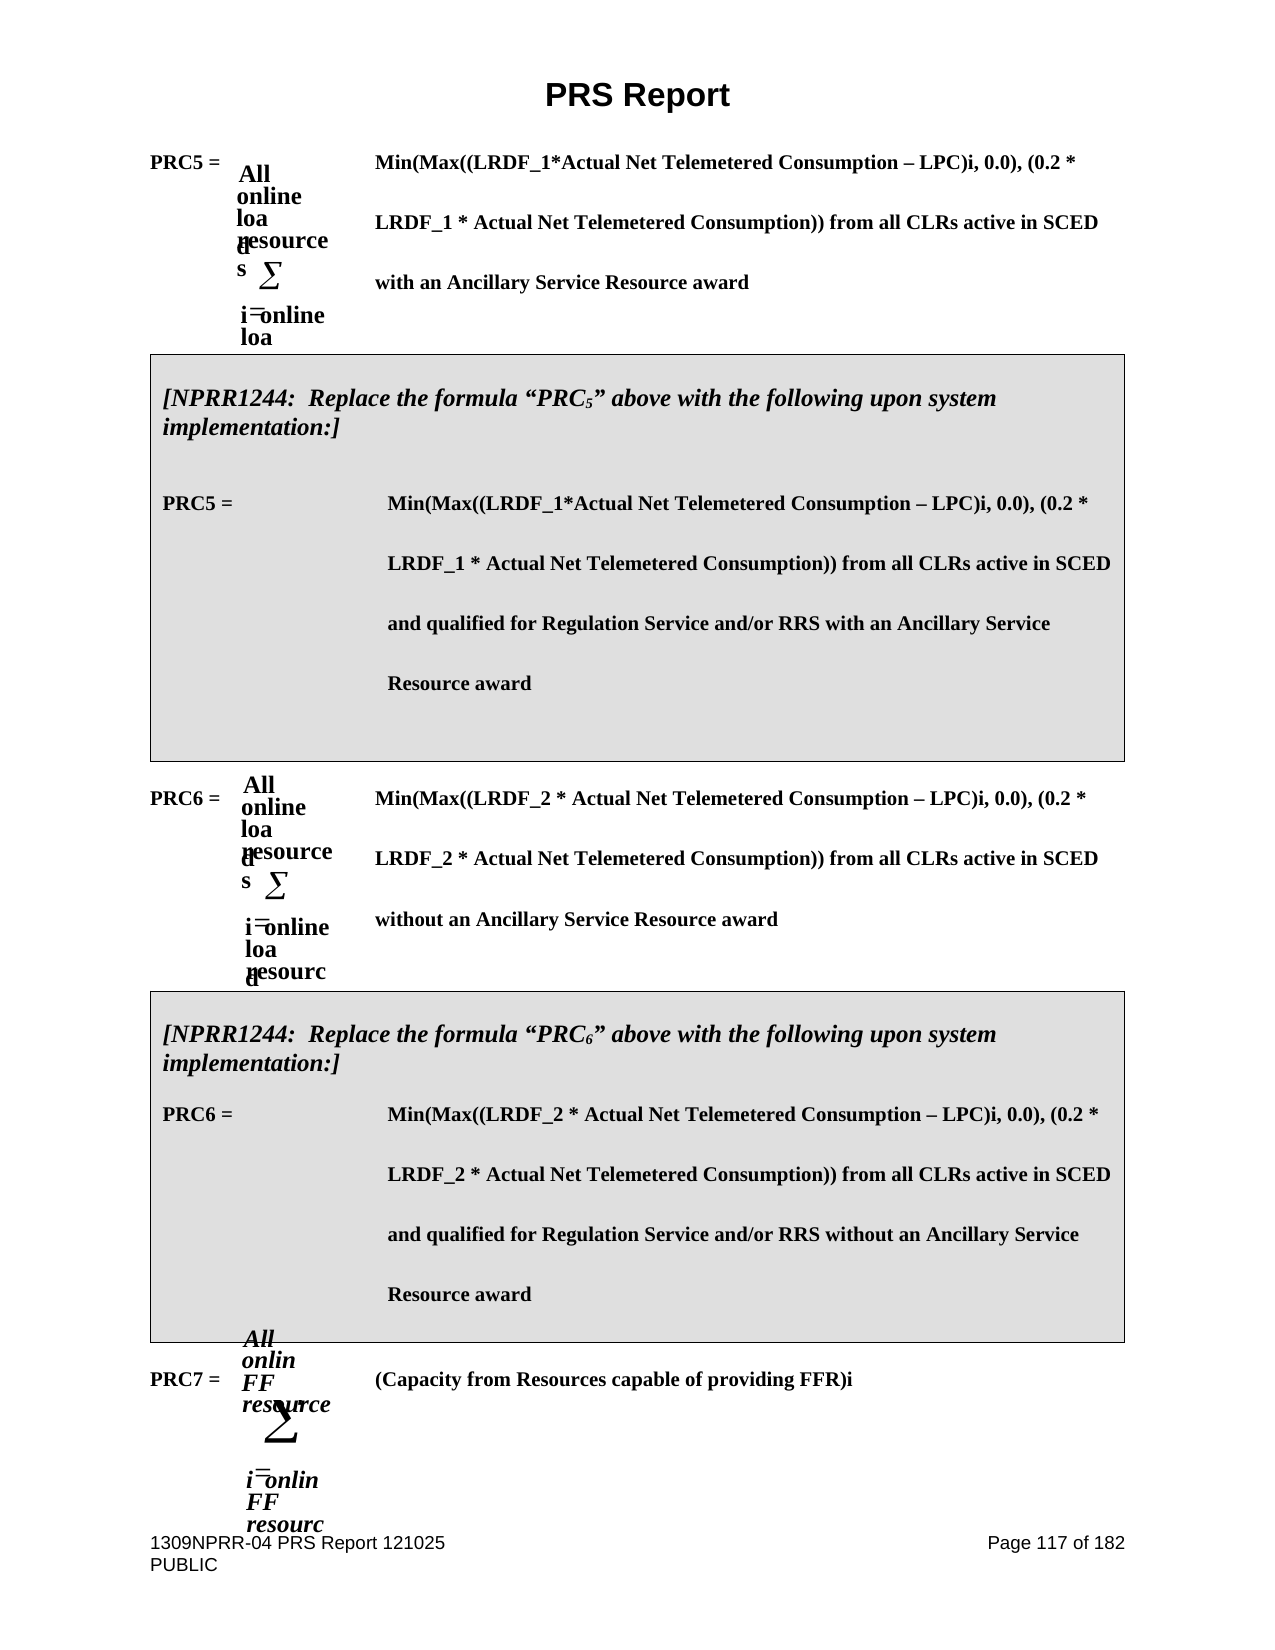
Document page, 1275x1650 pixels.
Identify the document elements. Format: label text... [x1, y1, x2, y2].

text PRC6 = Min(Max((LRDF_2 * Actual Net Telemetered Consumption – LPC)i, 0.0), (0.2 * LRDF_2 * Actual Net Telemetered Consumption)) from all CLRs active in SCED without an Ancillary Service Resource award [150, 786, 1125, 967]
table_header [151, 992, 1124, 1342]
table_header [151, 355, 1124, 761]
text PRC5 = Min(Max((LRDF_1*Actual Net Telemetered Consumption – LPC)i, 0.0), (0.2 * LRDF_1 * Actual Net Telemetered Consumption)) from all CLRs active in SCED with an Ancillary Service Resource award [150, 150, 1125, 330]
text PRC7 = (Capacity from Resources capable of providing FFR)i [150, 1367, 1125, 1427]
